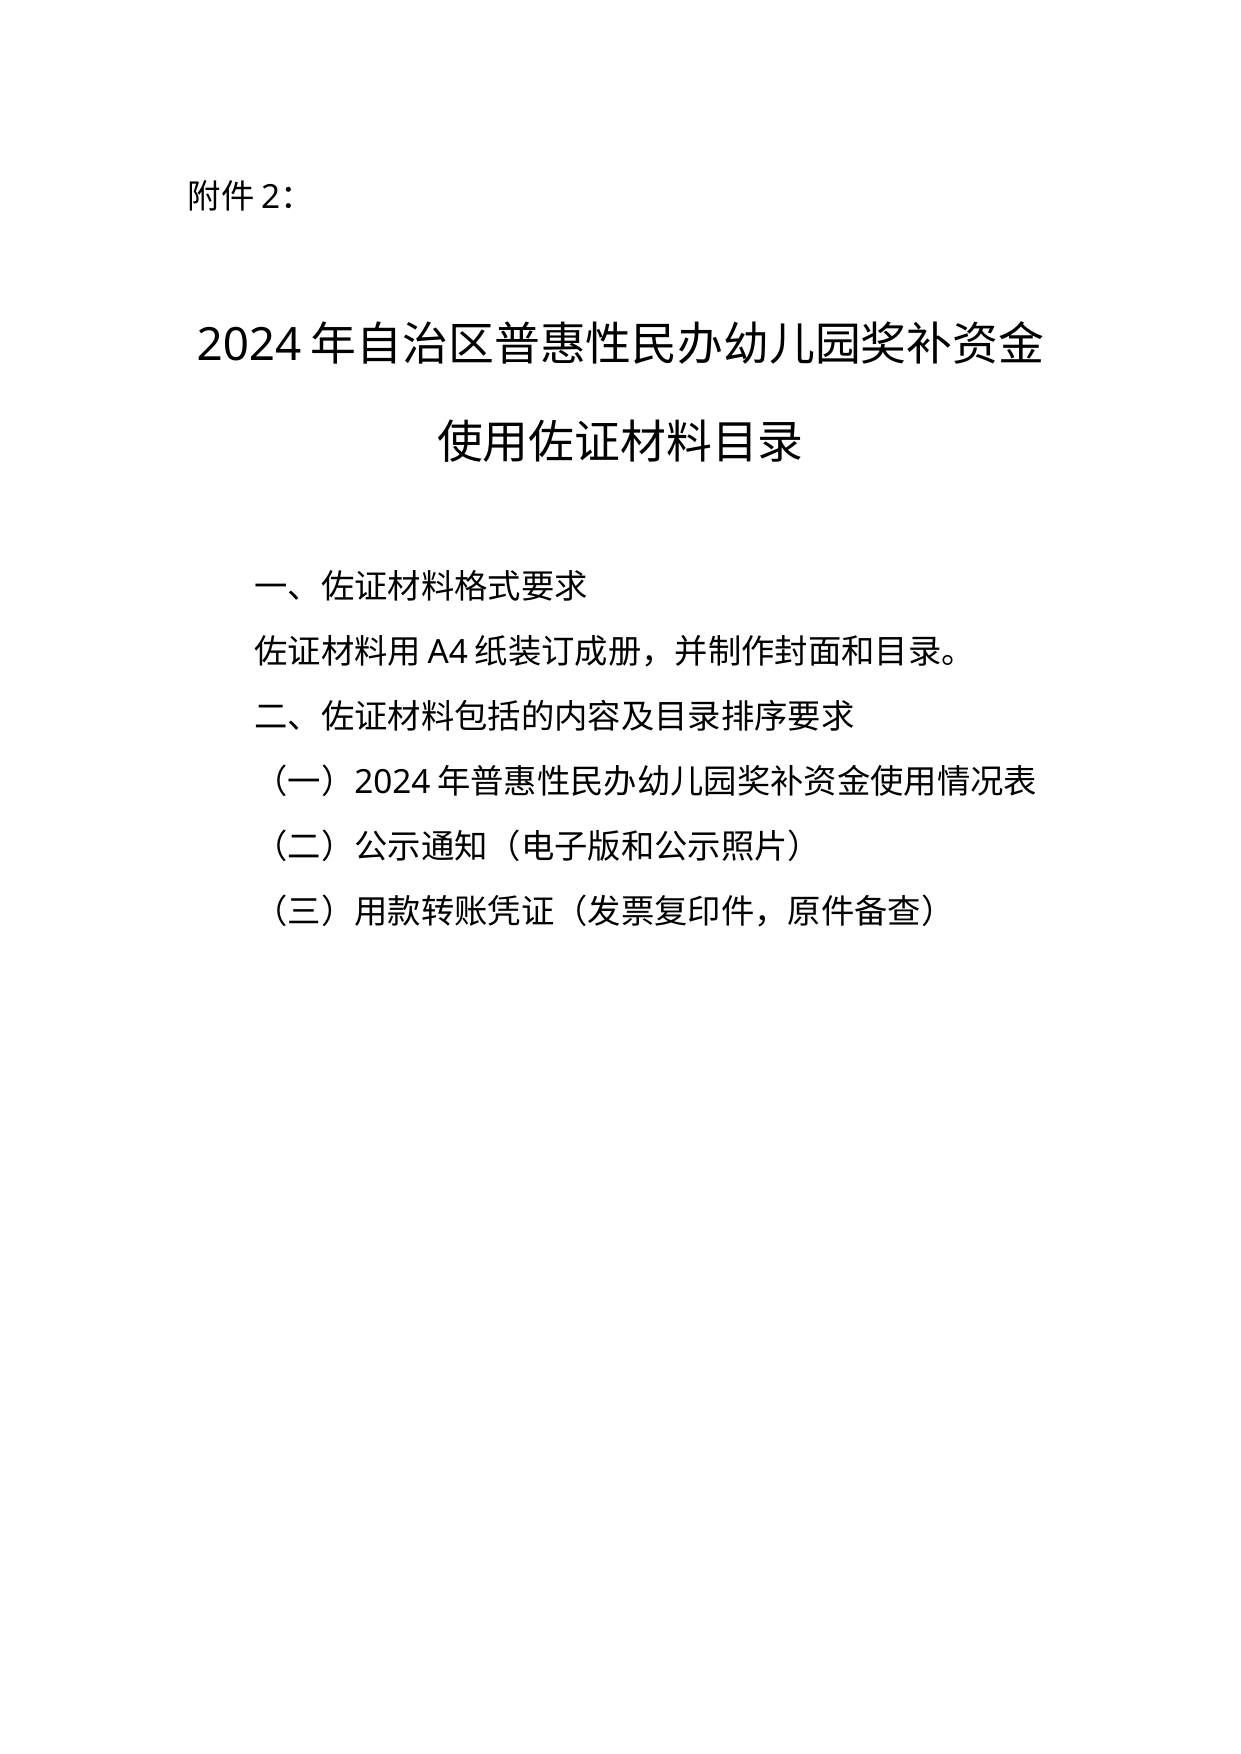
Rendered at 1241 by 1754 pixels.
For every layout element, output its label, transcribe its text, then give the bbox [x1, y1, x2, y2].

list （二）公示通知（电子版和公示照片） [187, 812, 1053, 877]
list 使用佐证材料目录 [187, 389, 1053, 487]
text 一、佐证材料格式要求 [187, 552, 1053, 617]
list 2024年自治区普惠性民办幼儿园奖补资金 [187, 292, 1053, 389]
text 佐证材料用A4纸装订成册，并制作封面和目录。 [187, 617, 1053, 682]
text （一）2024年普惠性民办幼儿园奖补资金使用情况表 [187, 747, 1053, 812]
list 附件2： [187, 162, 1053, 227]
list （三）用款转账凭证（发票复印件，原件备查） [187, 877, 1053, 942]
list 佐证材料包括的内容及目录排序要求 [187, 682, 1053, 747]
